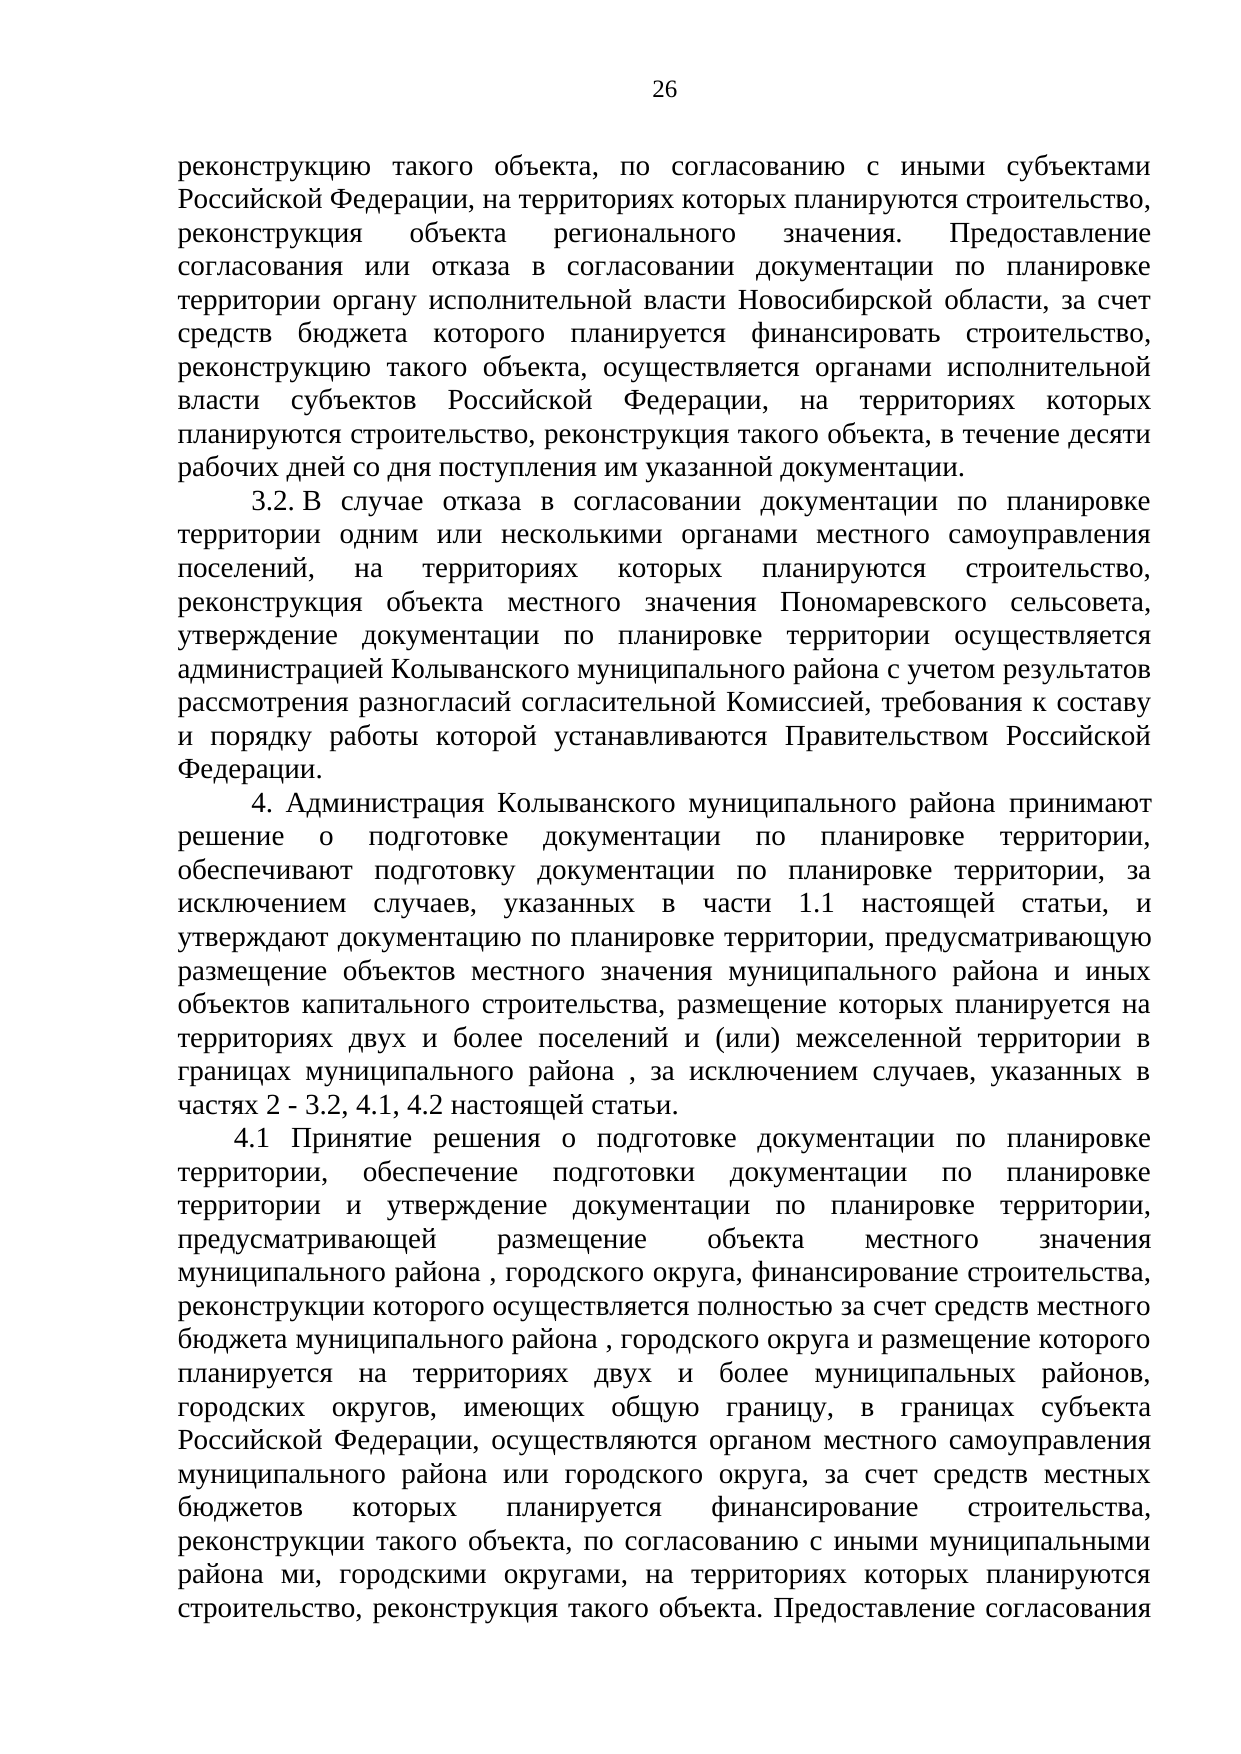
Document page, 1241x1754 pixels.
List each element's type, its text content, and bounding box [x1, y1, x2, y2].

text 4. Администрация Колыванского муниципального района принимают решение о подготовке документации по планировке территории, обеспечивают подготовку документации по планировке территории, за исключением случаев, указанных в части 1.1 настоящей статьи, и утверждают документацию по планировке территории, предусматривающую размещение объектов местного значения муниципального района и иных объектов капитального строительства, размещение которых планируется на территориях двух и более поселений и (или) межселенной территории в границах муниципального района , за исключением случаев, указанных в частях 2 - 3.2, 4.1, 4.2 настоящей статьи. [177, 785, 1152, 1120]
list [177, 148, 1152, 483]
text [177, 1120, 1152, 1623]
list В случае отказа в согласовании документации по планировке территории одним или несколькими органами местного самоуправления поселений, на территориях которых планируются строительство, реконструкция объекта местного значения Пономаревского сельсовета, утверждение документации по планировке территории осуществляется администрацией Колыванского муниципального района с учетом результатов рассмотрения разногласий согласительной Комиссией, требования к составу и порядку работы которой устанавливаются Правительством Российской Федерации. [177, 483, 1152, 785]
